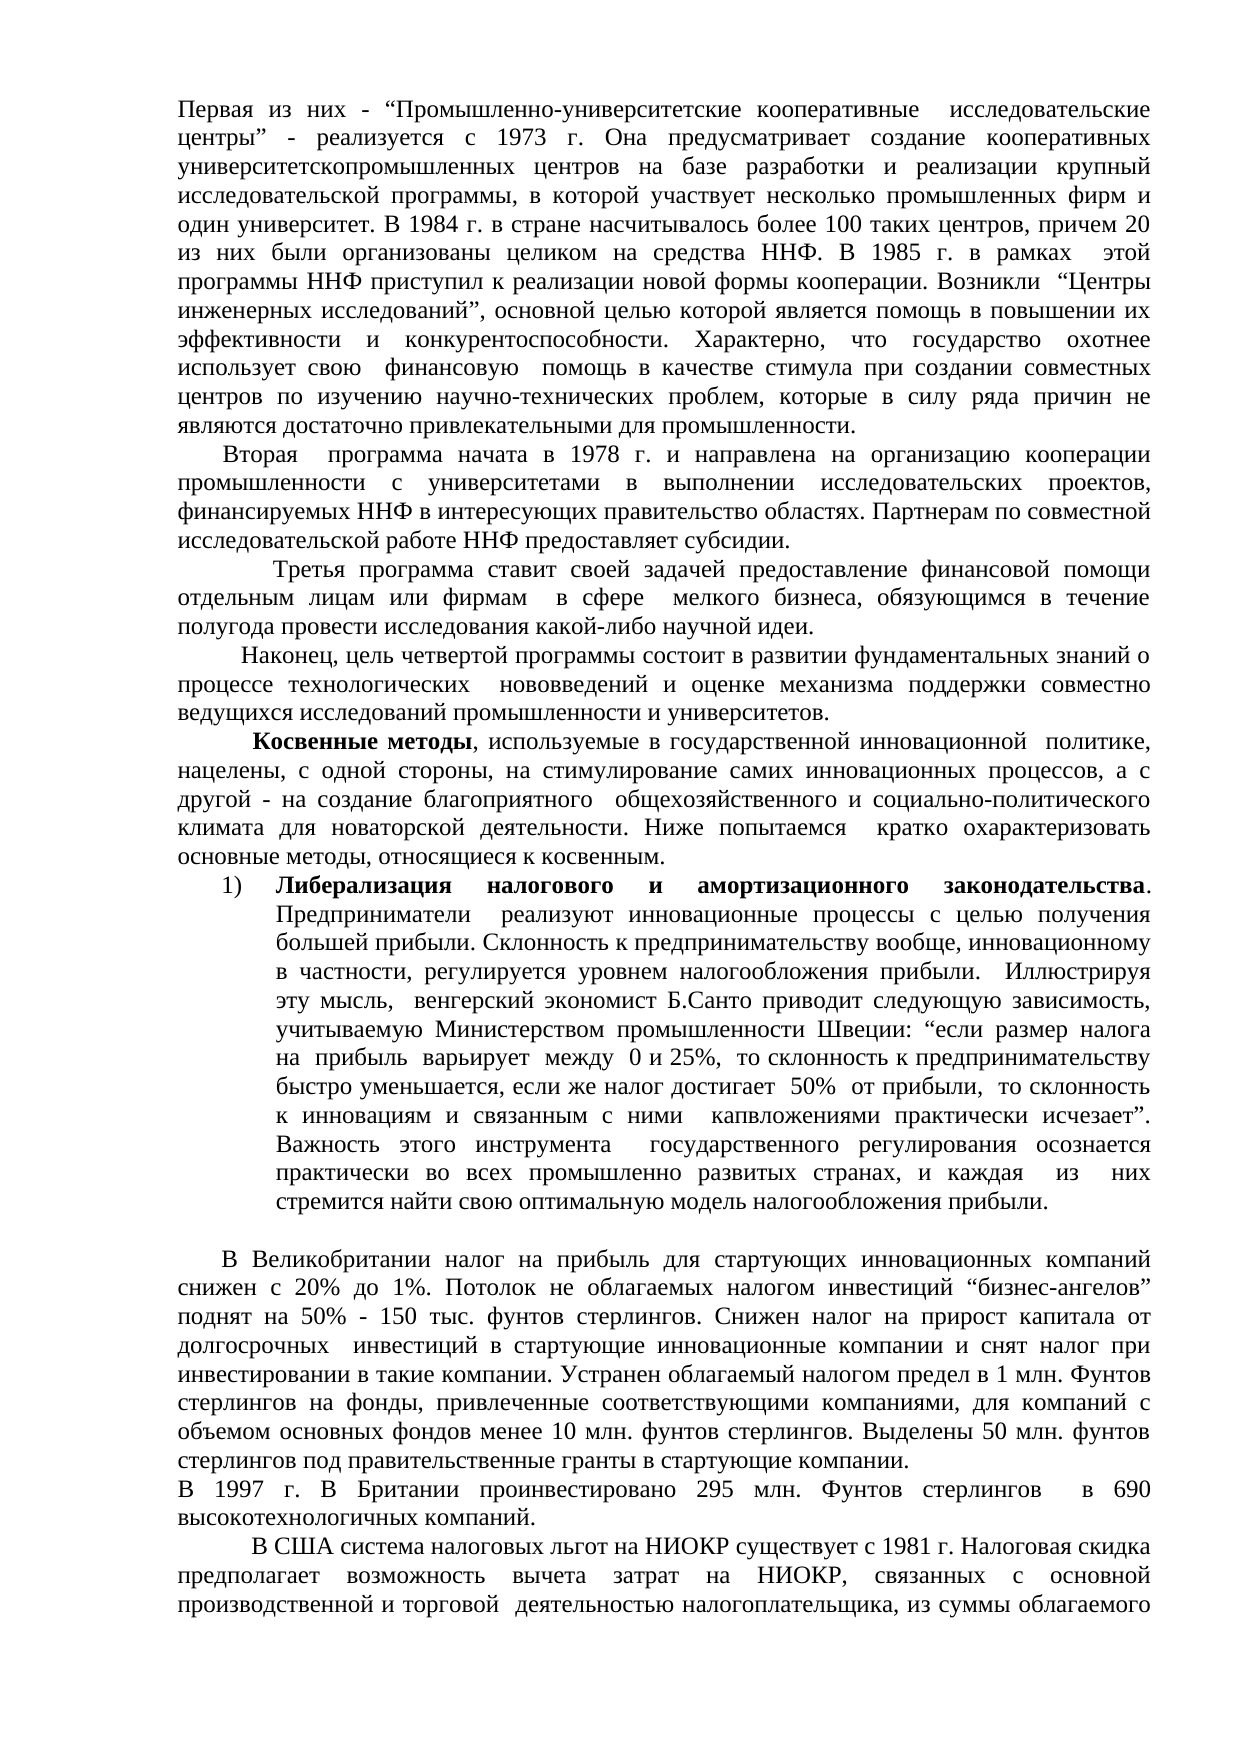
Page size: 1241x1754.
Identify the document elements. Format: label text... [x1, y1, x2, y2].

list Либерализация налогового и амортизационного законодательства. Предприниматели реализуют инновационные процессы с целью получения большей прибыли. Склонность к предпринимательству вообще, инновационному в частности, регулируется уровнем налогообложения прибыли. Иллюстрируя эту мысль, венгерский экономист Б.Санто приводит следующую зависимость, учитываемую Министерством промышленности Швеции: “если размер налога на прибыль варьирует между 0 и 25%, то склонность к предпринимательству быстро уменьшается, если же налог достигает 50% от прибыли, то склонность к инновациям и связанным с ними капвложениями практически исчезает”. Важность этого инструмента государственного регулирования осознается практически во всех промышленно развитых странах, и каждая из них стремится найти свою оптимальную модель налогообложения прибыли. [221, 870, 1152, 1215]
text Вторая программа начата в 1978 г. и направлена на организацию кооперации промышленности с университетами в выполнении исследовательских проектов, финансируемых ННФ в интересующих правительство областях. Партнерам по совместной исследовательской работе ННФ предоставляет субсидии. [177, 439, 1152, 554]
text Первая из них - “Промышленно-университетские кооперативные исследовательские центры” - реализуется с 1973 г. Она предусматривает создание кооперативных университетскопромышленных центров на базе разработки и реализации крупный исследовательской программы, в которой участвует несколько промышленных фирм и один университет. В 1984 г. в стране насчитывалось более 100 таких центров, причем 20 из них были организованы целиком на средства ННФ. В 1985 г. в рамках этой программы ННФ приступил к реализации новой формы кооперации. Возникли “Центры инженерных исследований”, основной целью которой является помощь в повышении их эффективности и конкурентоспособности. Характерно, что государство охотнее использует свою финансовую помощь в качестве стимула при создании совместных центров по изучению научно-технических проблем, которые в силу ряда причин не являются достаточно привлекательными для промышленности. [177, 94, 1152, 439]
text Наконец, цель четвертой программы состоит в развитии фундаментальных знаний о процессе технологических нововведений и оценке механизма поддержки совместно ведущихся исследований промышленности и университетов. [177, 640, 1152, 726]
text Косвенные методы, используемые в государственной инновационной политике, нацелены, с одной стороны, на стимулирование самих инновационных процессов, а с другой - на создание благоприятного общехозяйственного и социально-политического климата для новаторской деятельности. Ниже попытаемся кратко охарактеризовать основные методы, относящиеся к косвенным. [177, 726, 1152, 870]
text В 1997 г. В Британии проинвестировано 295 млн. Фунтов стерлингов в 690 высокотехнологичных компаний. [177, 1474, 1152, 1531]
text В Великобритании налог на прибыль для стартующих инновационных компаний снижен с 20% до 1%. Потолок не облагаемых налогом инвестиций “бизнес-ангелов” поднят на 50% - 150 тыс. фунтов стерлингов. Снижен налог на прирост капитала от долгосрочных инвестиций в стартующие инновационные компании и снят налог при инвестировании в такие компании. Устранен облагаемый налогом предел в 1 млн. Фунтов стерлингов на фонды, привлеченные соответствующими компаниями, для компаний с объемом основных фондов менее 10 млн. фунтов стерлингов. Выделены 50 млн. фунтов стерлингов под правительственные гранты в стартующие компании. [177, 1244, 1152, 1474]
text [177, 1531, 1152, 1617]
text Третья программа ставит своей задачей предоставление финансовой помощи отдельным лицам или фирмам в сфере мелкого бизнеса, обязующимся в течение полугода провести исследования какой-либо научной идеи. [177, 554, 1152, 640]
